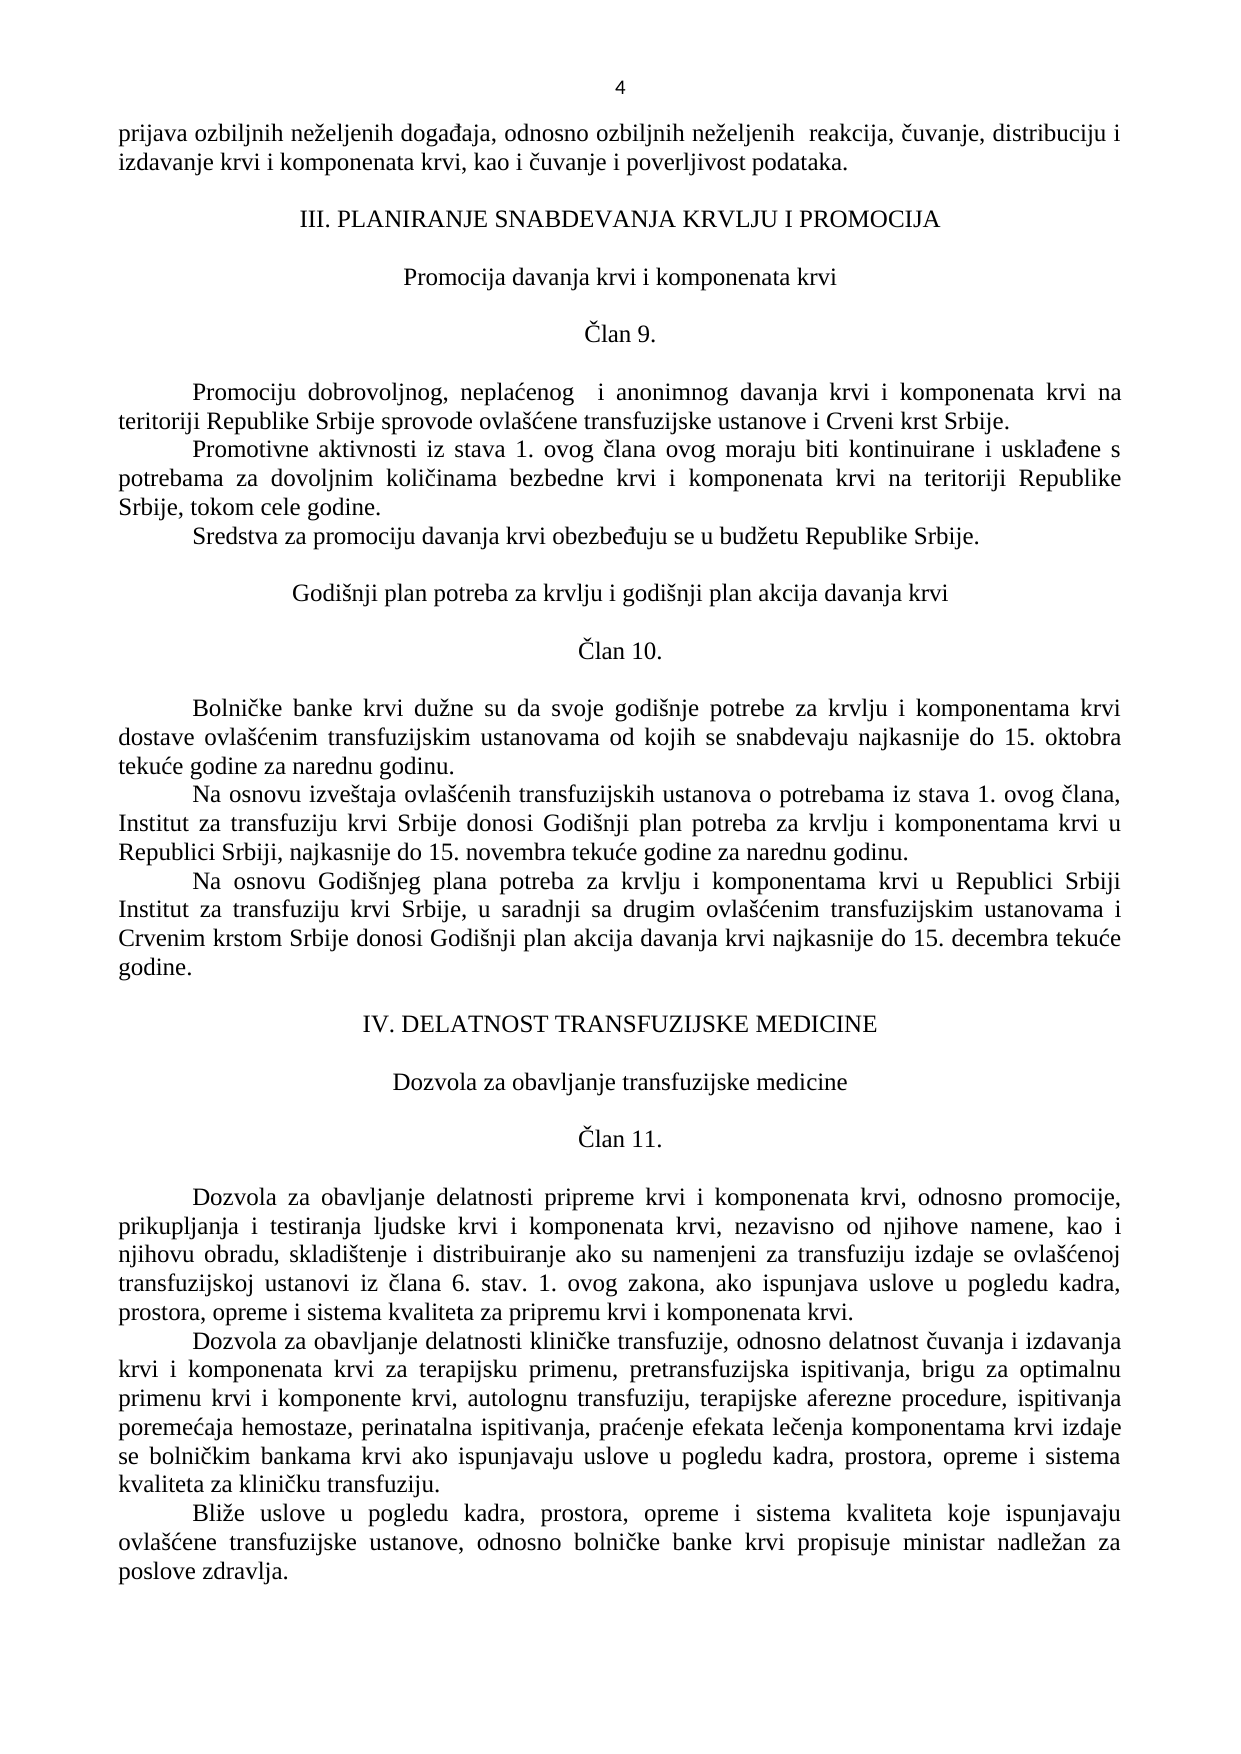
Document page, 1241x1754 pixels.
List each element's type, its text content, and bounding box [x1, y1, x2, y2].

text Bliže uslove u pogledu kadra, prostora, opreme i sistema kvaliteta koje ispunjavaju ovlašćene transfuzijske ustanove, odnosno bolničke banke krvi propisuje ministar nadležan za poslove zdravlja. [118, 1498, 1122, 1584]
text Sredstva za promociju davanja krvi obezbeđuju se u budžetu Republike Srbije. [118, 521, 1122, 549]
text Bolničke banke krvi dužne su da svoje godišnje potrebe za krvlju i komponentama krvi dostave ovlašćenim transfuzijskim ustanovama od kojih se snabdevaju najkasnije do 15. oktobra tekuće godine za narednu godinu. [118, 693, 1122, 779]
text Na osnovu izveštaja ovlašćenih transfuzijskih ustanova o potrebama iz stava 1. ovog člana, Institut za transfuziju krvi Srbije donosi Godišnji plan potreba za krvlju i komponentama krvi u Republici Srbiji, najkasnije do 15. novembra tekuće godine za narednu godinu. [118, 779, 1122, 866]
text Promotivne aktivnosti iz stava 1. ovog člana ovog moraju biti kontinuirane i usklađene s potrebama za dovoljnim količinama bezbedne krvi i komponenata krvi na teritoriji Republike Srbije, tokom cele godine. [118, 434, 1122, 521]
text Dozvola za obavljanje delatnosti kliničke transfuzije, odnosno delatnost čuvanja i izdavanja krvi i komponenata krvi za terapijsku primenu, pretransfuzijska ispitivanja, brigu za optimalnu primenu krvi i komponente krvi, autolognu transfuziju, terapijske aferezne procedure, ispitivanja poremećaja hemostaze, perinatalna ispitivanja, praćenje efekata lečenja komponentama krvi izdaje se bolničkim bankama krvi ako ispunjavaju uslove u pogledu kadra, prostora, opreme i sistema kvaliteta za kliničku transfuziju. [118, 1326, 1122, 1498]
text Član 11. [118, 1124, 1122, 1153]
text Promocija davanja krvi i komponenata krvi [118, 262, 1122, 291]
text Na osnovu Godišnjeg plana potreba za krvlju i komponentama krvi u Republici Srbiji Institut za transfuziju krvi Srbije, u saradnji sa drugim ovlašćenim transfuzijskim ustanovama i Crvenim krstom Srbije donosi Godišnji plan akcija davanja krvi najkasnije do 15. decembra tekuće godine. [118, 866, 1122, 981]
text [118, 118, 1122, 176]
text Dozvola za obavljanje delatnosti pripreme krvi i komponenata krvi, odnosno promocije, prikupljanja i testiranja ljudske krvi i komponenata krvi, nezavisno od njihove namene, kao i njihovu obradu, skladištenje i distribuiranje ako su namenjeni za transfuziju izdaje se ovlašćenoj transfuzijskoj ustanovi iz člana 6. stav. 1. ovog zakona, ako ispunjava uslove u pogledu kadra, prostora, opreme i sistema kvaliteta za pripremu krvi i komponenata krvi. [118, 1182, 1122, 1326]
text Član 9. [118, 319, 1122, 348]
text Dozvola za obavljanje transfuzijske medicine [118, 1067, 1122, 1096]
text Godišnji plan potreba za krvlju i godišnji plan akcija davanja krvi [118, 578, 1122, 607]
text III. PLANIRANJE SNABDEVANJA KRVLJU I PROMOCIJA [118, 204, 1122, 233]
text IV. DELATNOST TRANSFUZIJSKE MEDICINE [118, 1009, 1122, 1038]
text Član 10. [118, 636, 1122, 664]
text Promociju dobrovoljnog, neplaćenog i anonimnog davanja krvi i komponenata krvi na teritoriji Republike Srbije sprovode ovlašćene transfuzijske ustanove i Crveni krst Srbije. [118, 377, 1122, 434]
